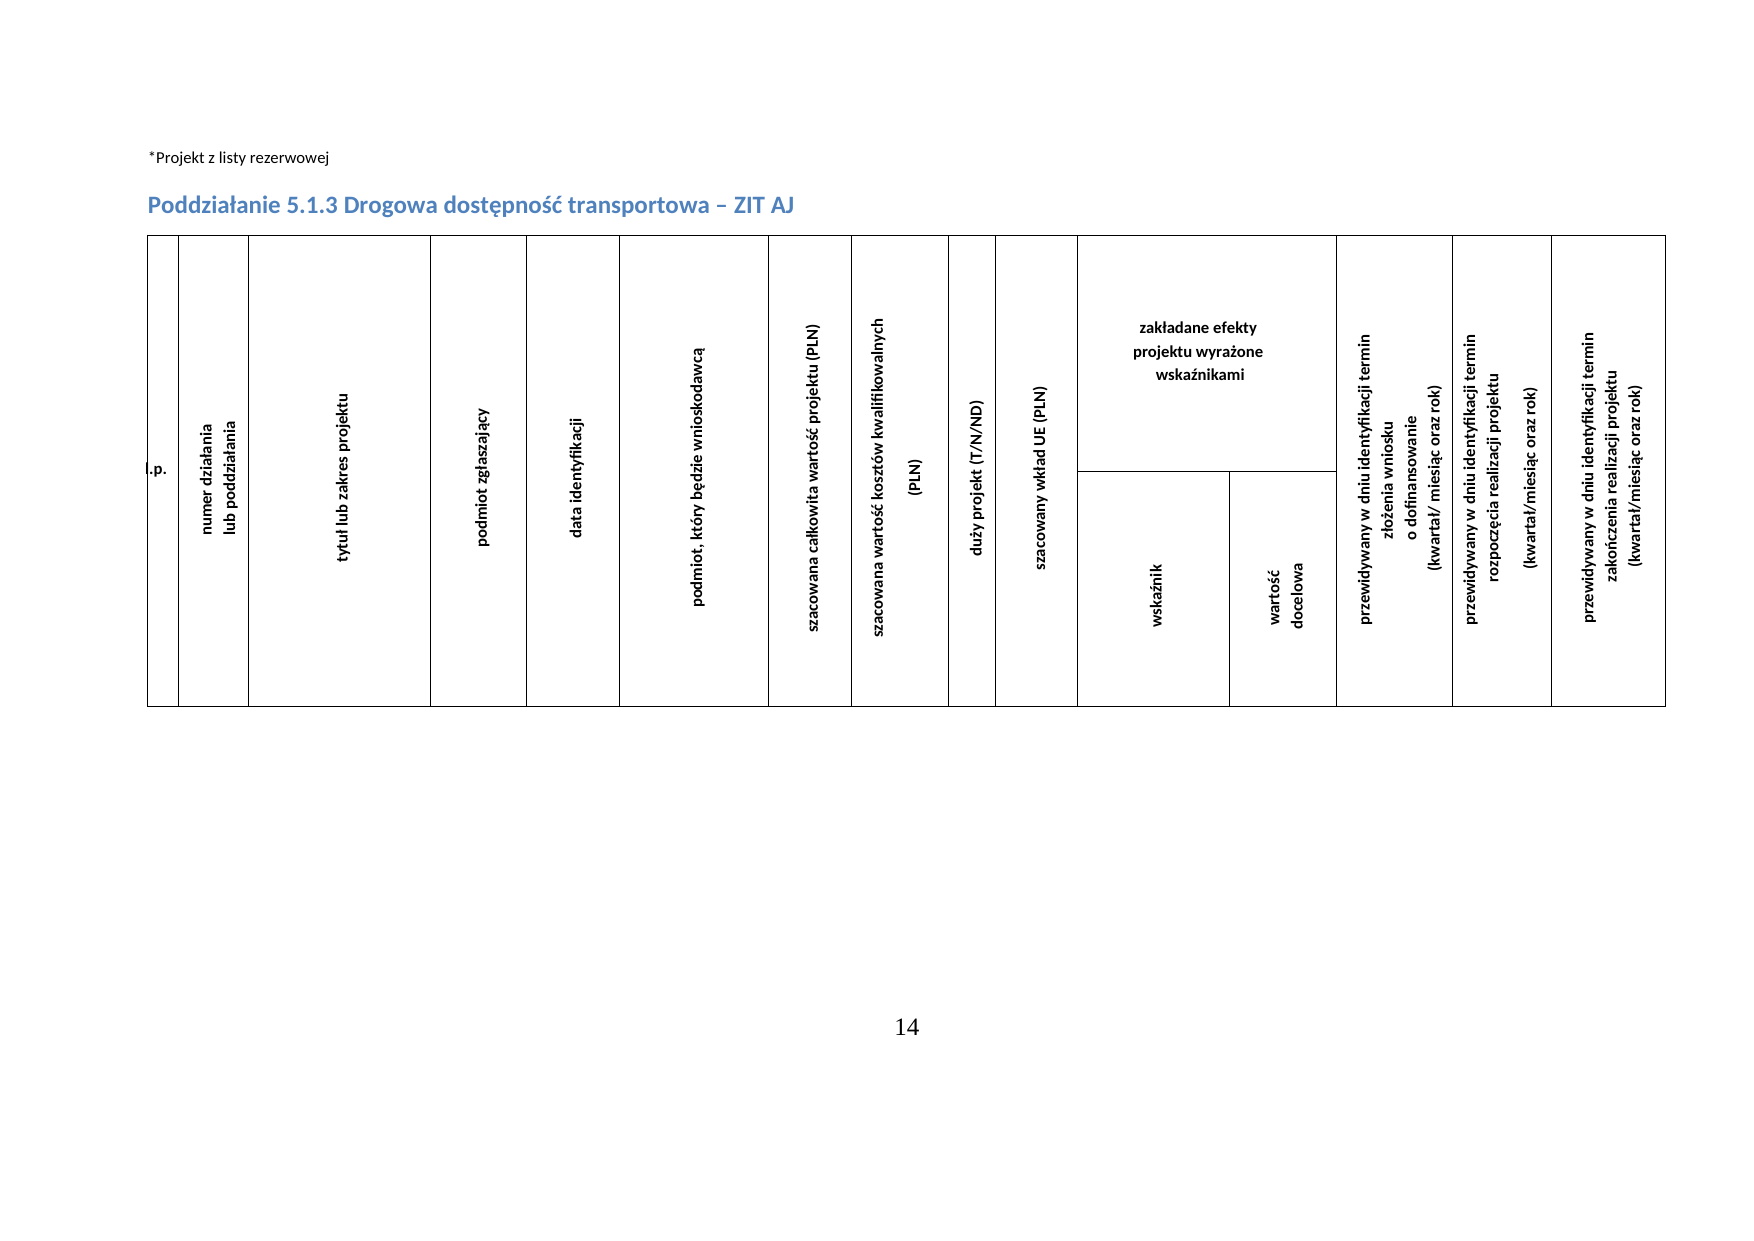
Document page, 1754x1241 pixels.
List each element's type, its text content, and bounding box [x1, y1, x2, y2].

table_header numer działania lub poddziałania [179, 236, 248, 706]
table_header data identyfikacji [527, 236, 619, 706]
table_header przewidywany w dniu identyfikacji termin złożenia wniosku o dofinansowanie (kwartał/ miesiąc oraz rok) [1337, 236, 1452, 706]
table_header szacowany wkład UE (PLN) [996, 236, 1077, 706]
table_header szacowana całkowita wartość projektu (PLN) [769, 236, 851, 706]
table_cell wskaźnik [1078, 472, 1229, 706]
table_header l.p. [148, 236, 178, 706]
table_header zakładane efekty projektu wyrażone wskaźnikami [1078, 236, 1336, 471]
table_header tytuł lub zakres projektu [249, 236, 430, 706]
table_cell wartość docelowa [1230, 472, 1336, 706]
table_header przewidywany w dniu identyfikacji termin rozpoczęcia realizacji projektu (kwartał/miesiąc oraz rok) [1453, 236, 1551, 706]
table_header szacowana wartość kosztów kwalifikowalnych (PLN) [852, 236, 948, 706]
table_header podmiot zgłaszający [431, 236, 526, 706]
text *Projekt z listy rezerwowej [148, 148, 1665, 168]
table_header podmiot, który będzie wnioskodawcą [620, 236, 768, 706]
subtitle Poddziałanie 5.1.3 Drogowa dostępność transportowa – ZIT AJ [148, 189, 1665, 219]
table_header duży projekt (T/N/ND) [949, 236, 995, 706]
table_header przewidywany w dniu identyfikacji termin zakończenia realizacji projektu (kwartał/miesiąc oraz rok) [1552, 236, 1665, 706]
